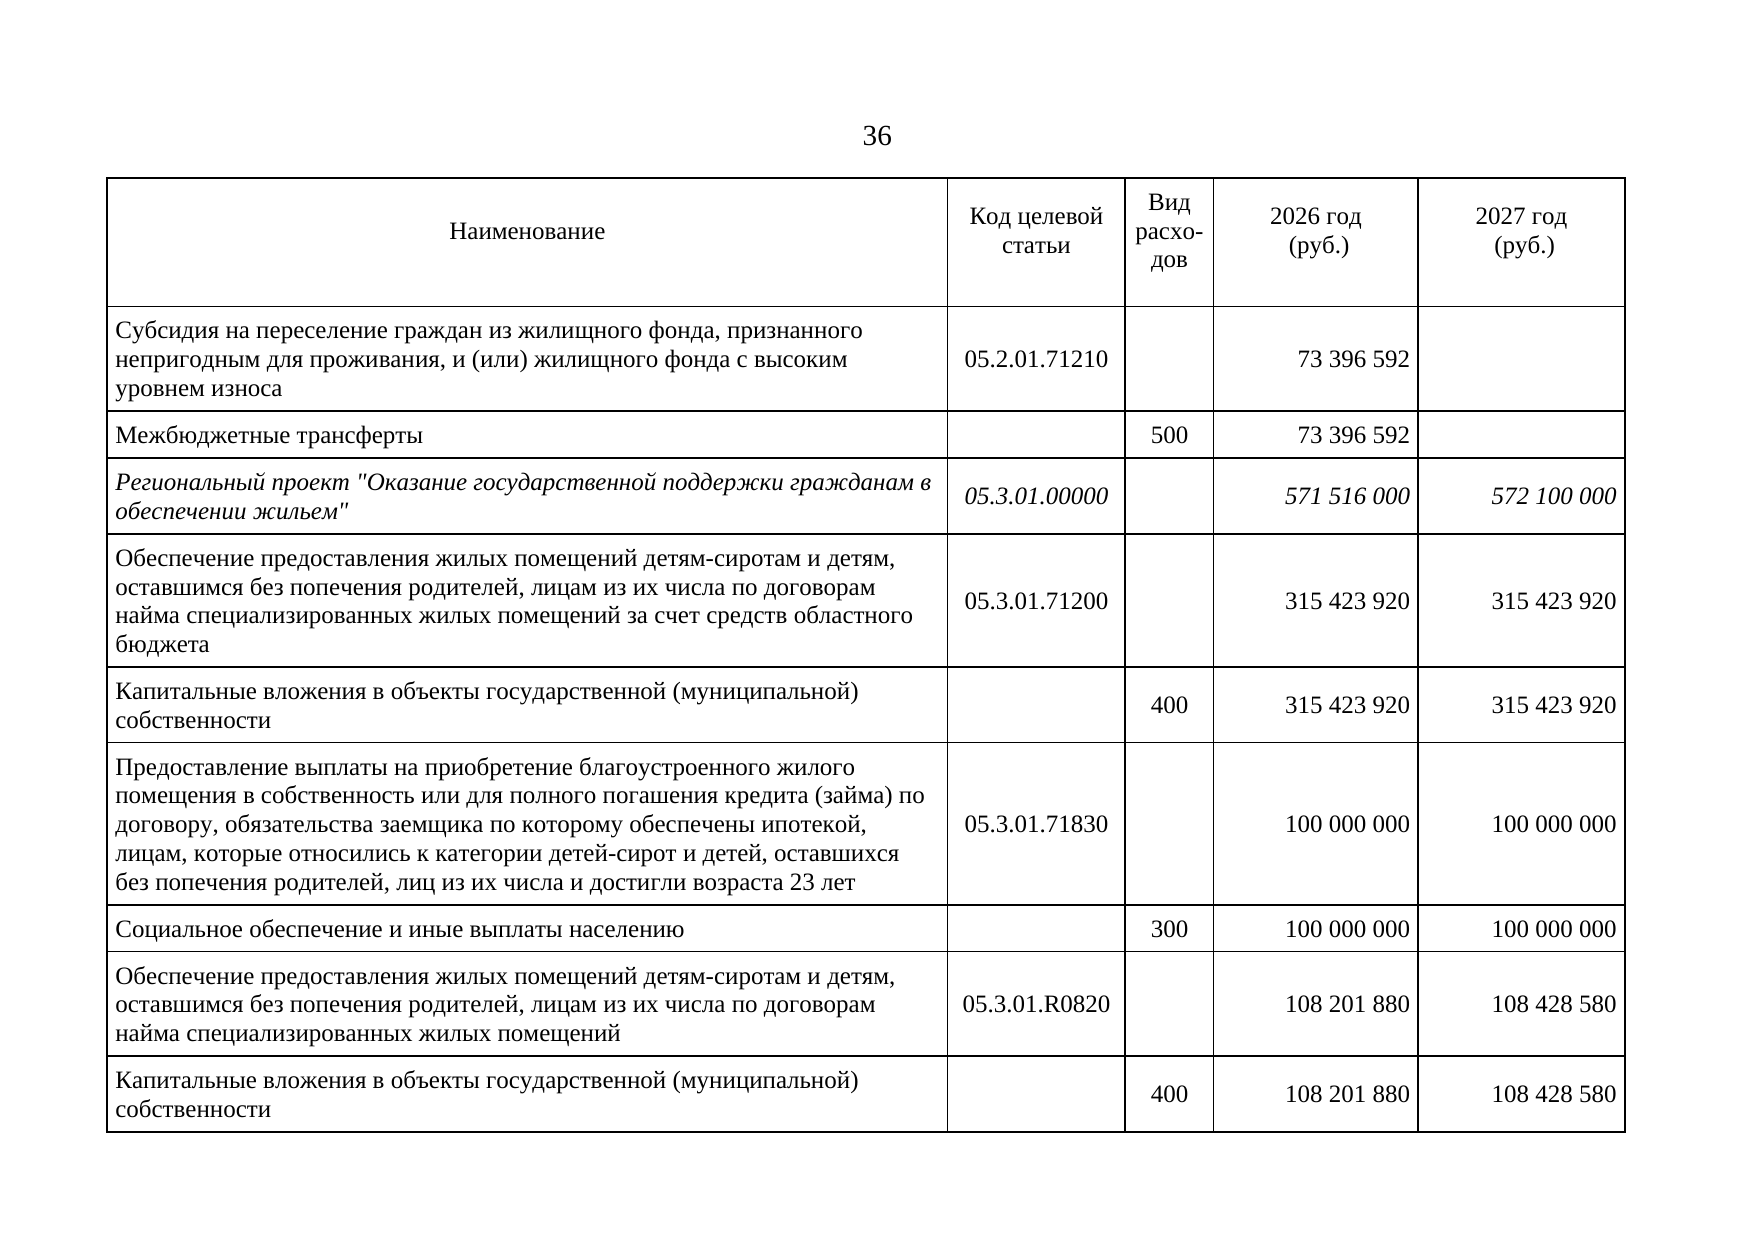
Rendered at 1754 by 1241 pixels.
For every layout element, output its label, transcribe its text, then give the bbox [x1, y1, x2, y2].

table_cell [948, 906, 1124, 951]
table_cell 108 428 580 [1419, 1057, 1624, 1131]
table_cell Социальное обеспечение и иные выплаты населению [108, 906, 947, 951]
table_cell 05.3.01.00000 [948, 459, 1124, 533]
table_cell 315 423 920 [1214, 535, 1417, 666]
table_header 2026 год (руб.) [1214, 179, 1417, 306]
table_cell Предоставление выплаты на приобретение благоустроенного жилого помещения в собственность или для полного погашения кредита (займа) по договору, обязательства заемщика по которому обеспечены ипотекой, лицам, которые относились к категории детей-сирот и детей, оставшихся без попечения родителей, лиц из их числа и достигли возраста 23 лет [108, 743, 947, 904]
table_cell Обеспечение предоставления жилых помещений детям-сиротам и детям, оставшимся без попечения родителей, лицам из их числа по договорам найма специализированных жилых помещений [108, 952, 947, 1055]
table_cell 315 423 920 [1214, 668, 1417, 742]
table_cell 571 516 000 [1214, 459, 1417, 533]
table_header Код целевой статьи [948, 179, 1124, 306]
table_cell 73 396 592 [1214, 307, 1417, 410]
table_cell 73 396 592 [1214, 412, 1417, 457]
table_header Наименование [108, 179, 947, 306]
table_cell [1419, 307, 1624, 410]
table_cell Региональный проект "Оказание государственной поддержки гражданам в обеспечении жильем" [108, 459, 947, 533]
table_cell 315 423 920 [1419, 535, 1624, 666]
table_cell 100 000 000 [1214, 743, 1417, 904]
table_cell [1126, 535, 1213, 666]
table_cell 100 000 000 [1214, 906, 1417, 951]
table_cell 05.3.01.R0820 [948, 952, 1124, 1055]
table_cell Межбюджетные трансферты [108, 412, 947, 457]
table_cell Субсидия на переселение граждан из жилищного фонда, признанного непригодным для проживания, и (или) жилищного фонда с высоким уровнем износа [108, 307, 947, 410]
table_cell 05.3.01.71200 [948, 535, 1124, 666]
table_cell 05.3.01.71830 [948, 743, 1124, 904]
table_cell Капитальные вложения в объекты государственной (муниципальной) собственности [108, 668, 947, 742]
table_cell [1126, 307, 1213, 410]
table_cell 572 100 000 [1419, 459, 1624, 533]
table_cell 500 [1126, 412, 1213, 457]
table_cell 100 000 000 [1419, 743, 1624, 904]
table_cell 100 000 000 [1419, 906, 1624, 951]
table_cell [948, 668, 1124, 742]
table_cell Капитальные вложения в объекты государственной (муниципальной) собственности [108, 1057, 947, 1131]
table_cell Обеспечение предоставления жилых помещений детям-сиротам и детям, оставшимся без попечения родителей, лицам из их числа по договорам найма специализированных жилых помещений за счет средств областного бюджета [108, 535, 947, 666]
table_cell [948, 1057, 1124, 1131]
table_header Вид расхо-дов [1126, 179, 1213, 306]
table_cell [1419, 412, 1624, 457]
table_cell 108 201 880 [1214, 1057, 1417, 1131]
table_cell 400 [1126, 1057, 1213, 1131]
table_cell [1126, 459, 1213, 533]
table_cell 108 428 580 [1419, 952, 1624, 1055]
table_cell [1126, 952, 1213, 1055]
table_cell 108 201 880 [1214, 952, 1417, 1055]
table_cell [948, 412, 1124, 457]
table_cell 315 423 920 [1419, 668, 1624, 742]
table_cell 300 [1126, 906, 1213, 951]
table_cell 05.2.01.71210 [948, 307, 1124, 410]
table_cell 400 [1126, 668, 1213, 742]
table_header 2027 год (руб.) [1419, 179, 1624, 306]
table_cell [1126, 743, 1213, 904]
